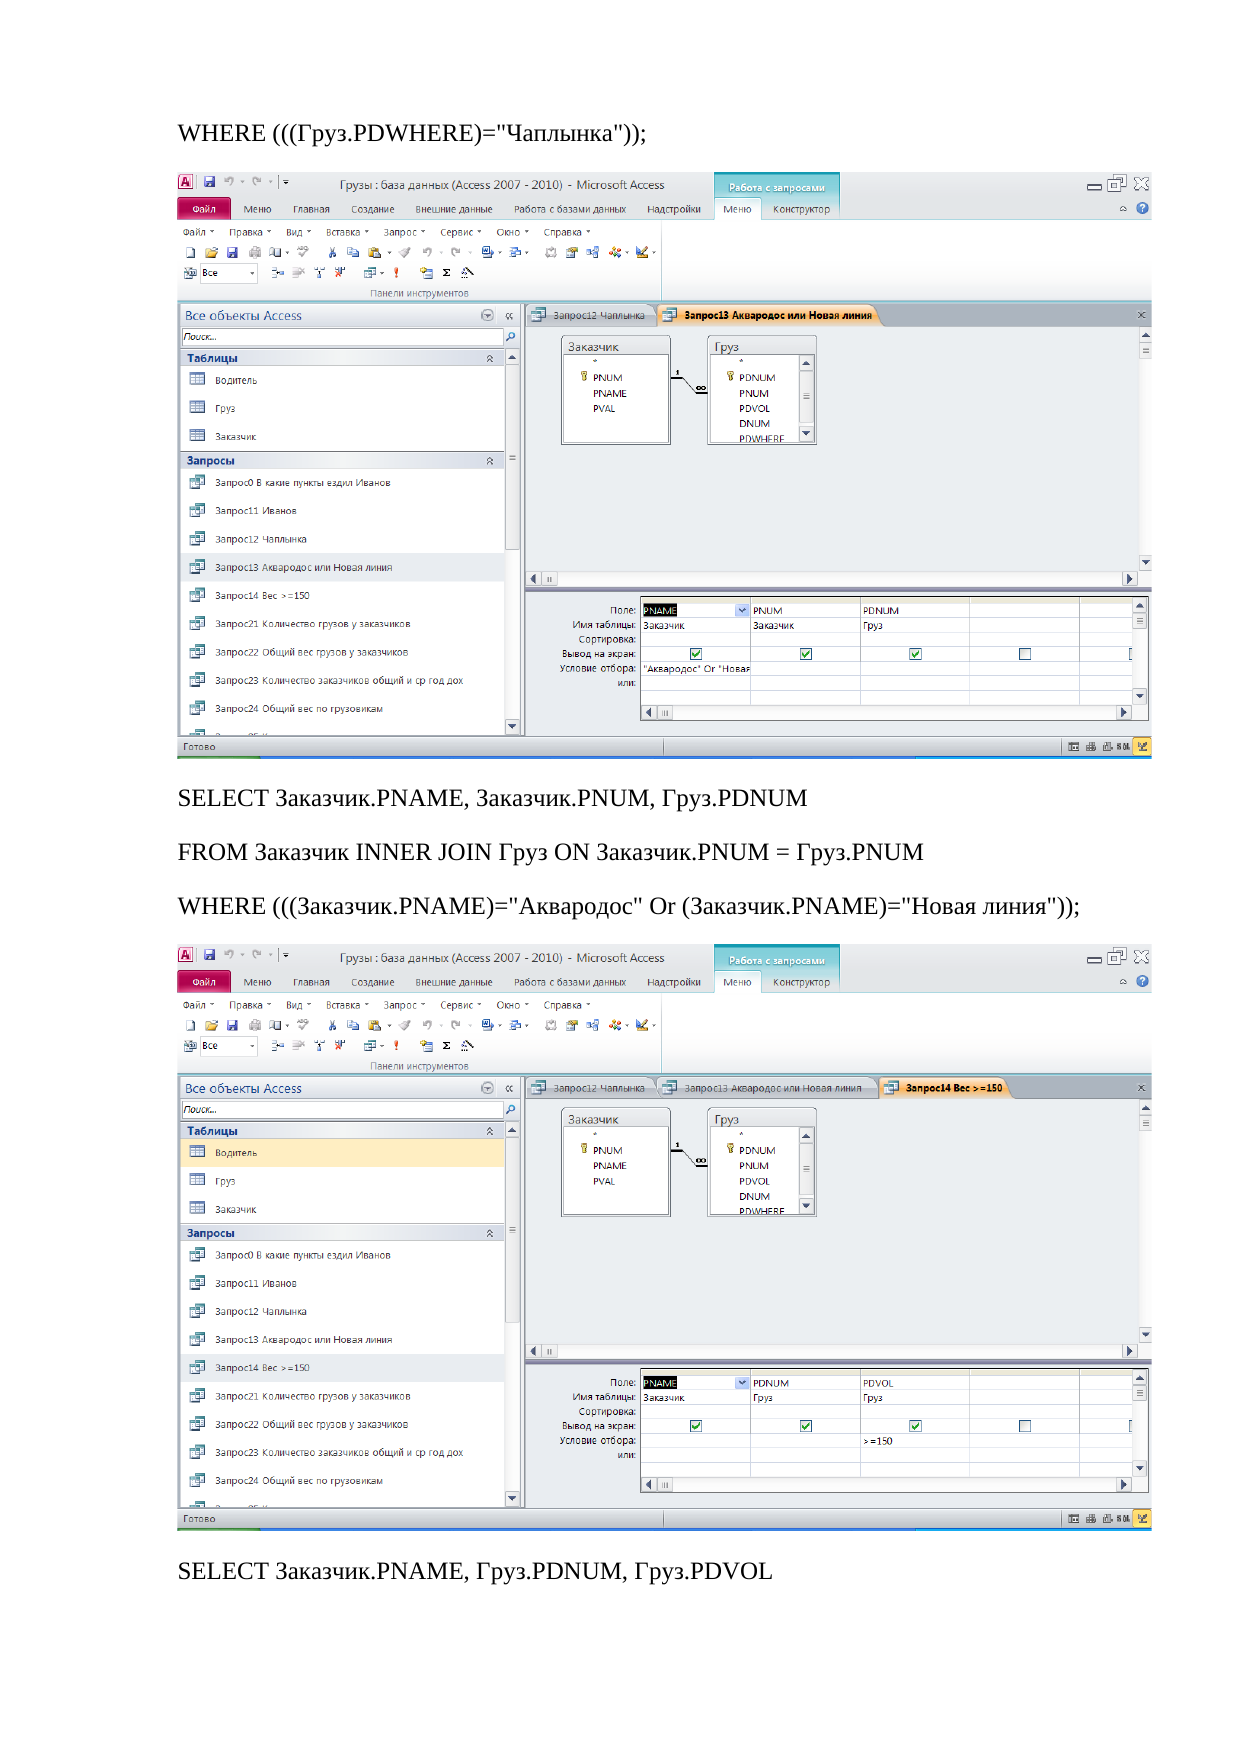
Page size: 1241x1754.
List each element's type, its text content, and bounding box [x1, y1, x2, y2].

picture [177, 172, 1152, 759]
text WHERE (((Заказчик.PNAME)="Аквародос" Or (Заказчик.PNAME)="Новая линия")); [177, 891, 1152, 920]
text SELECT Заказчик.PNAME, Груз.PDNUM, Груз.PDVOL [177, 1556, 1152, 1585]
text WHERE (((Груз.PDWHERE)="Чаплынка")); [177, 118, 1152, 147]
text FROM Заказчик INNER JOIN Груз ON Заказчик.PNUM = Груз.PNUM [177, 837, 1152, 866]
text SELECT Заказчик.PNAME, Заказчик.PNUM, Груз.PDNUM [177, 783, 1152, 812]
picture [177, 944, 1152, 1531]
